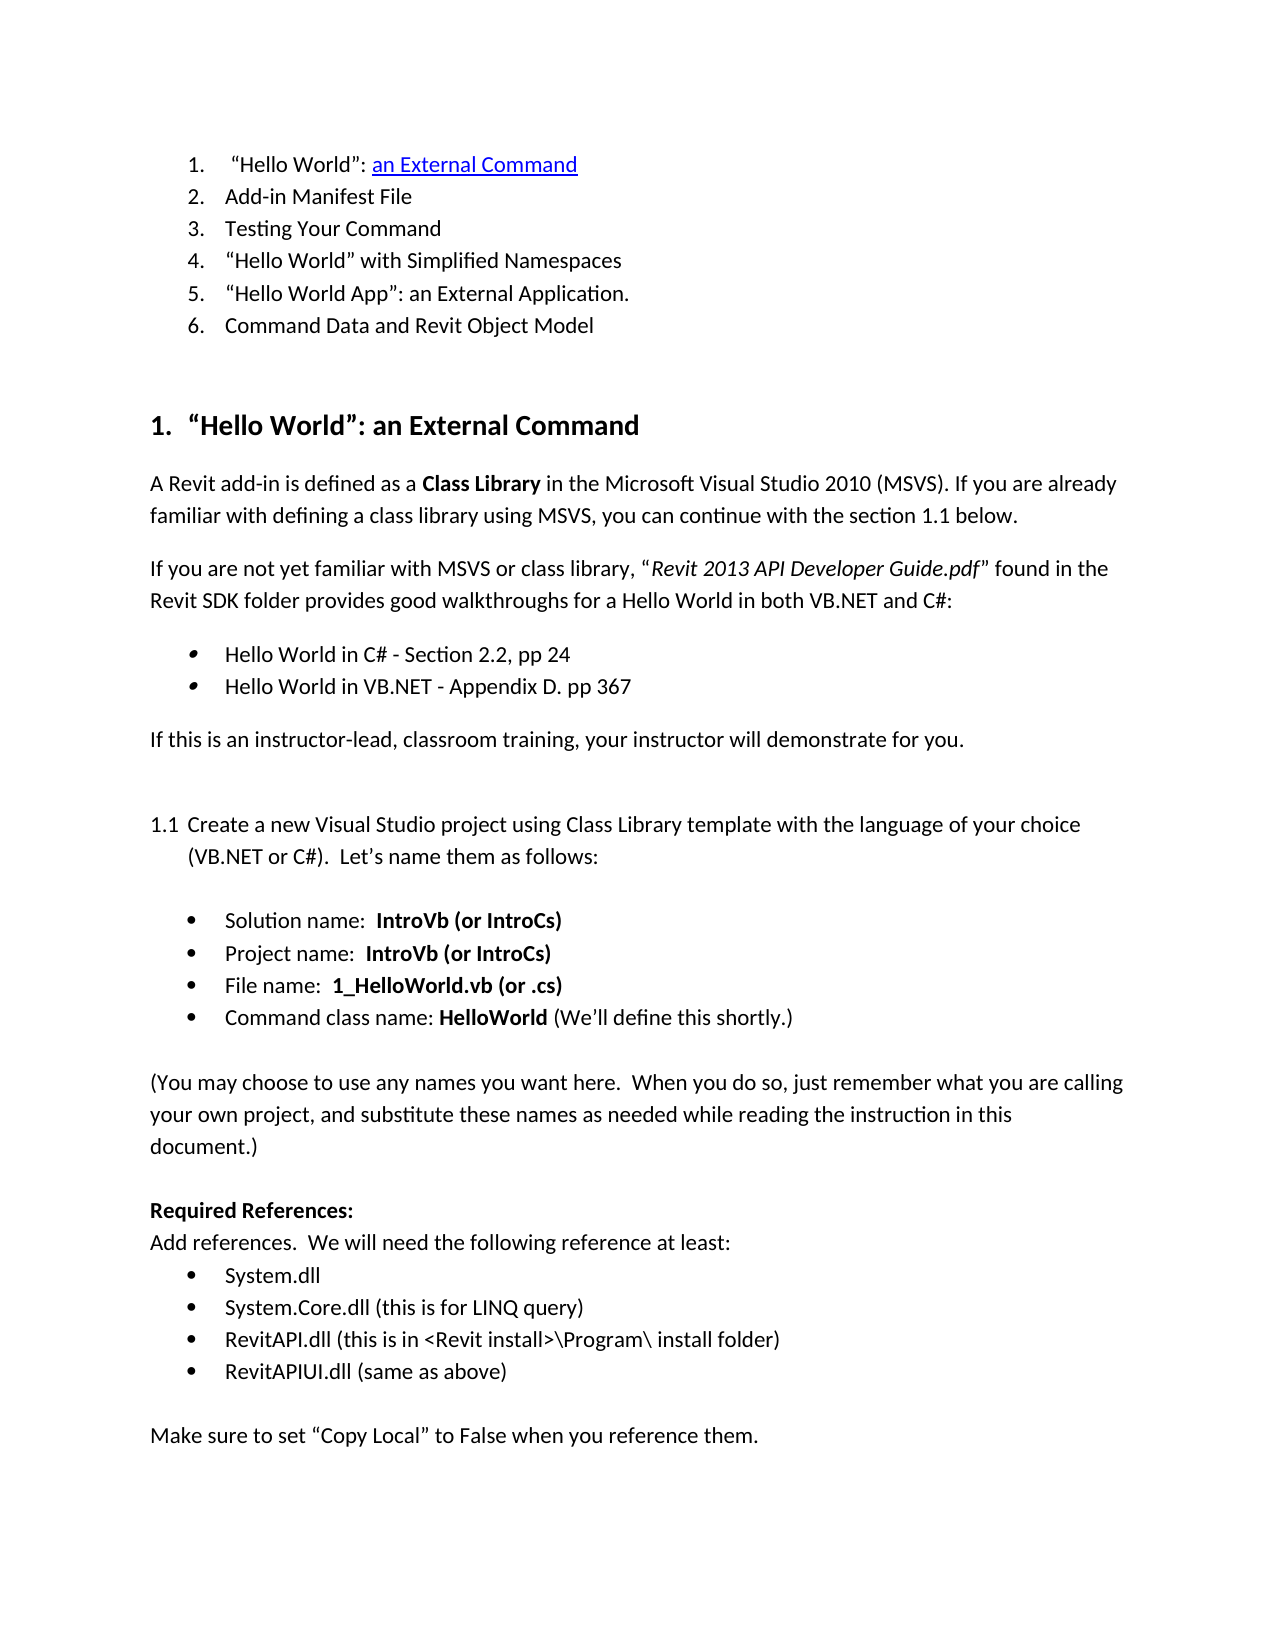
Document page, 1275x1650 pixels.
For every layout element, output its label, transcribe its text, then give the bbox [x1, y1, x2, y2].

list Solution name: IntroVb (or IntroCs) [187, 907, 1125, 935]
list (You may choose to use any names you want here. When you do so, just remember what you are calling your own project, and substitute these names as needed while reading the instruction in this document.) [150, 1068, 1125, 1160]
list “Hello World”: an External Command [150, 407, 1125, 443]
list Command Data and Revit Object Model [187, 311, 1125, 339]
list Add-in Manifest File [187, 182, 1125, 210]
list “Hello World” with Simplified Namespaces [187, 247, 1125, 274]
list Project name: IntroVb (or IntroCs) [187, 939, 1125, 967]
list Make sure to set “Copy Local” to False when you reference them. [150, 1422, 1125, 1450]
list Add references. We will need the following reference at least: [150, 1228, 1125, 1257]
list System.dll [187, 1261, 1125, 1289]
list Required References: [150, 1196, 1125, 1224]
list “Hello World App”: an External Application. [187, 279, 1125, 307]
list File name: 1_HelloWorld.vb (or .cs) [187, 971, 1125, 999]
list “Hello World”: an External Command [187, 150, 1125, 178]
list RevitAPIUI.dll (same as above) [187, 1357, 1125, 1385]
list Hello World in C# - Section 2.2, pp 24 [187, 640, 1125, 668]
text If you are not yet familiar with MSVS or class library, “Revit 2013 API Developer Guide.pdf” found in the Revit SDK folder provides good walkthroughs for a Hello World in both VB.NET and C#: [150, 554, 1125, 615]
list System.Core.dll (this is for LINQ query) [187, 1293, 1125, 1321]
list RevitAPI.dll (this is in <Revit install>\Program\ install folder) [187, 1325, 1125, 1353]
list Hello World in VB.NET - Appendix D. pp 367 [187, 672, 1125, 700]
list Create a new Visual Studio project using Class Library template with the language of your choice (VB.NET or C#). Let’s name them as follows: [150, 810, 1125, 870]
text A Revit add-in is defined as a Class Library in the Microsoft Visual Studio 2010 (MSVS). If you are already familiar with defining a class library using MSVS, you can continue with the section 1.1 below. [150, 469, 1125, 529]
text If this is an instructor-lead, classroom training, your instructor will demonstrate for you. [150, 725, 1125, 753]
list Testing Your Command [187, 214, 1125, 242]
list Command class name: HelloWorld (We’ll define this shortly.) [187, 1003, 1125, 1031]
